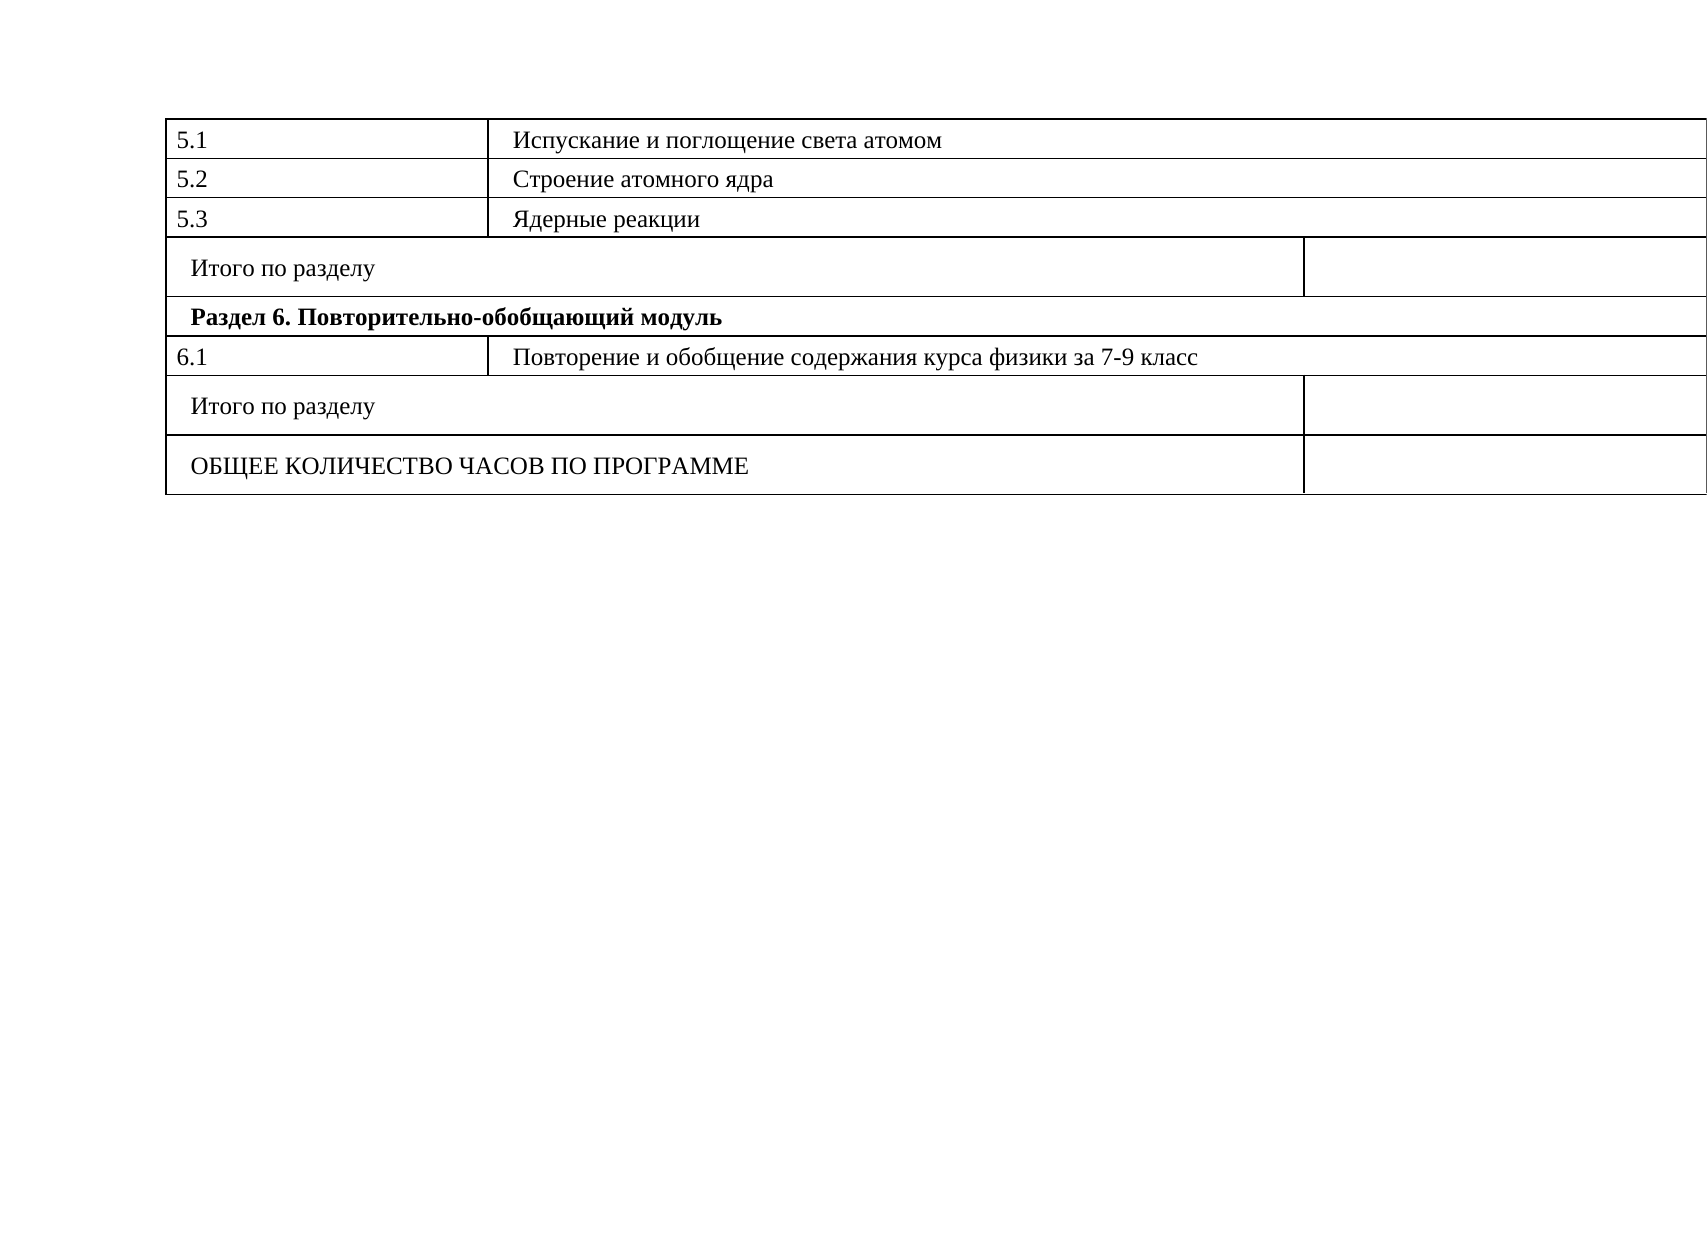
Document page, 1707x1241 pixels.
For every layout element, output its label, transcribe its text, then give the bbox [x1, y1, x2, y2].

table_cell Строение атомного ядра [489, 159, 1706, 197]
table_cell 6.1 [167, 337, 487, 374]
table_cell ОБЩЕЕ КОЛИЧЕСТВО ЧАСОВ ПО ПРОГРАММЕ [167, 436, 1303, 493]
table_cell 5.3 [167, 198, 487, 236]
table_cell 10 [1305, 238, 1706, 296]
table_cell Раздел 6. Повторительно-обобщающий модуль [167, 297, 1706, 335]
table_cell Ядерные реакции [489, 198, 1706, 236]
table_cell Повторение и обобщение содержания курса физики за 7-9 класс [489, 337, 1706, 374]
table_cell Испускание и поглощение света атомом [489, 120, 1706, 157]
table_cell 5.2 [167, 159, 487, 197]
table_cell Итого по разделу [167, 238, 1303, 296]
table_cell 5 [1305, 376, 1706, 434]
table_cell Итого по разделу [167, 376, 1303, 434]
table_cell 5.1 [167, 120, 487, 157]
table_cell 68 [1305, 436, 1706, 493]
